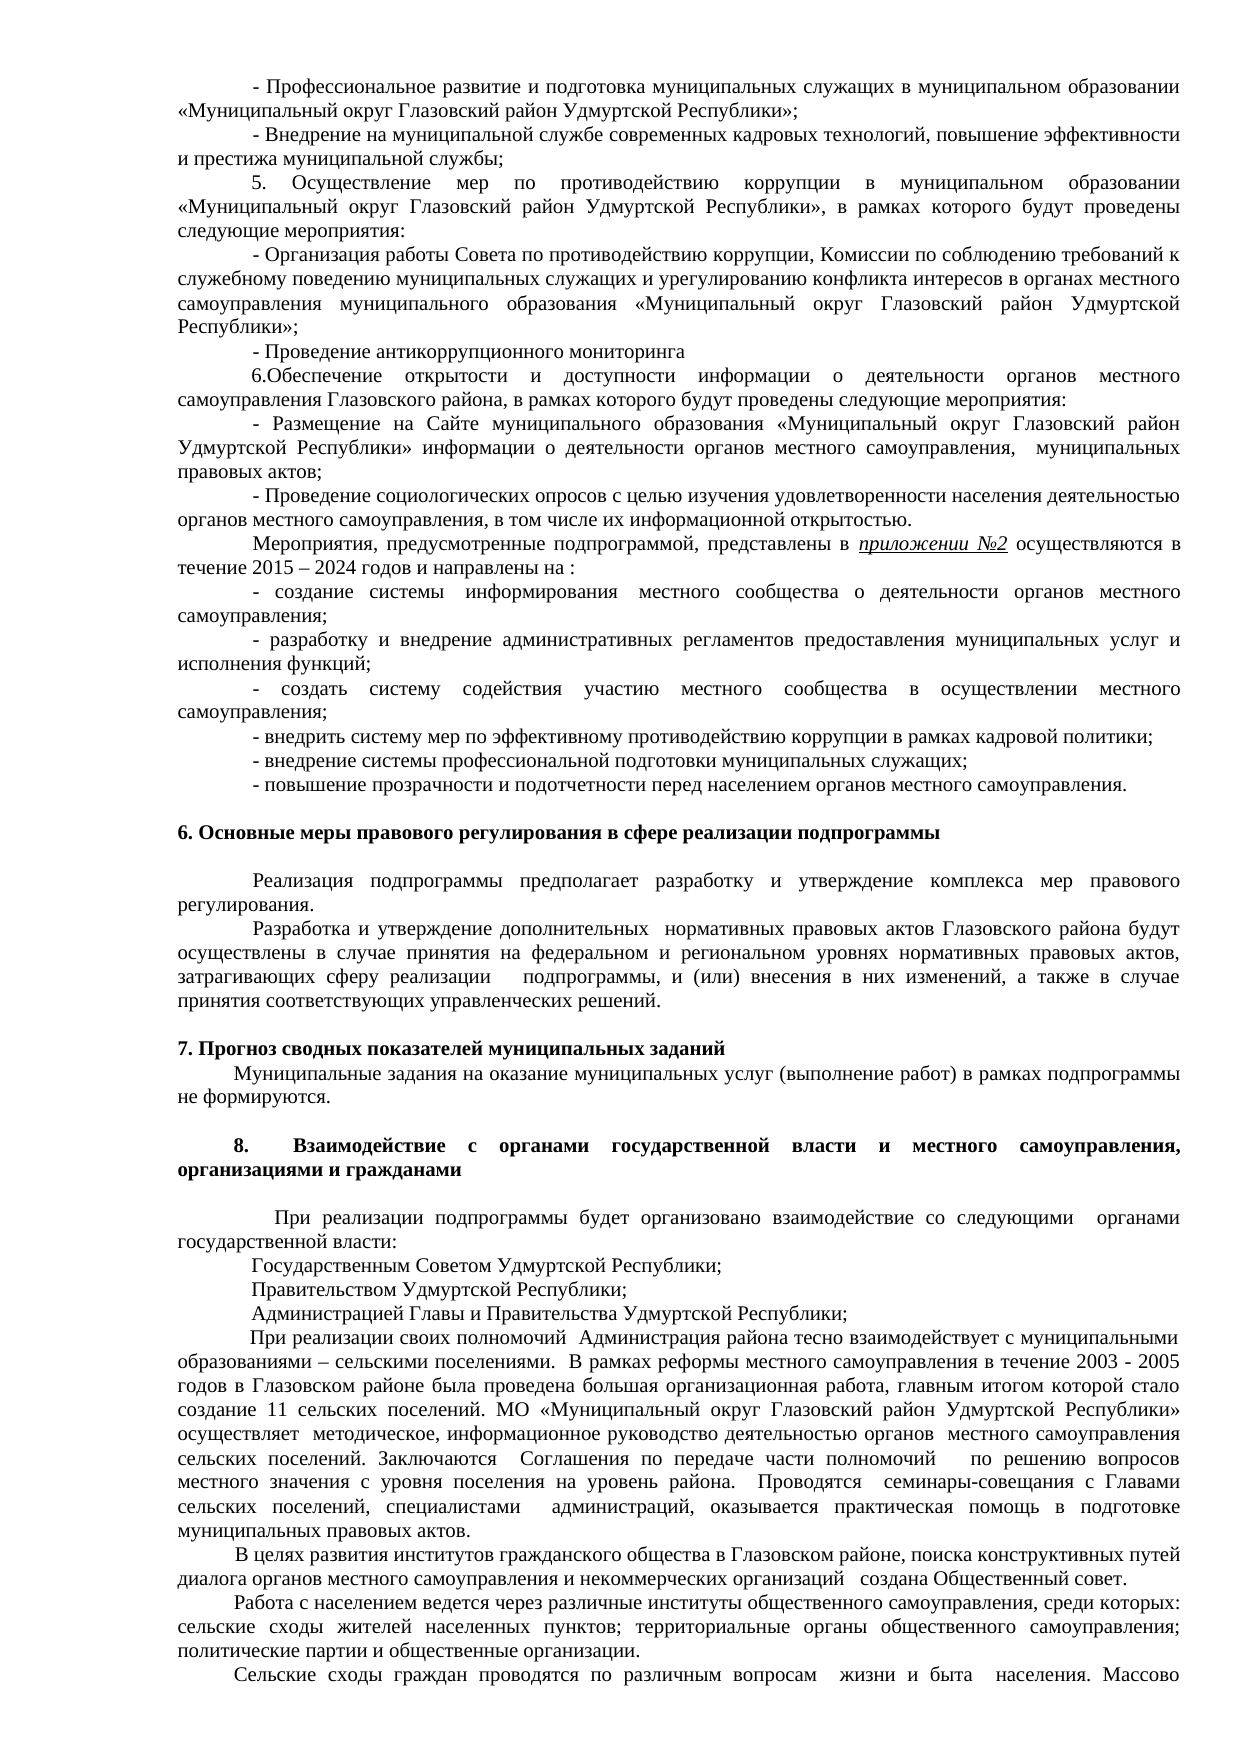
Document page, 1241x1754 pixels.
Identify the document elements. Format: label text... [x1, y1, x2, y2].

text - Организация работы Совета по противодействию коррупции, Комиссии по соблюдению требований к служебному поведению муниципальных служащих и урегулированию конфликта интересов в органах местного самоуправления муниципального образования «Муниципальный округ Глазовский район Удмуртской Республики»; [177, 242, 1181, 338]
text - Проведение антикоррупционного мониторинга [177, 338, 1181, 363]
text - разработку и внедрение административных регламентов предоставления муниципальных услуг и исполнения функций; [177, 627, 1181, 675]
text - Размещение на Сайте муниципального образования «Муниципальный округ Глазовский район Удмуртской Республики» информации о деятельности органов местного самоуправления, муниципальных правовых актов; [177, 411, 1181, 483]
text 5. Осуществление мер по противодействию коррупции в муниципальном образовании «Муниципальный округ Глазовский район Удмуртской Республики», в рамках которого будут проведены следующие мероприятия: [177, 170, 1181, 242]
text - внедрение системы профессиональной подготовки муниципальных служащих; [177, 748, 1181, 772]
text Мероприятия, предусмотренные подпрограммой, представлены в приложении №2 осуществляются в течение 2015 – 2024 годов и направлены на : [177, 531, 1181, 579]
text Разработка и утверждение дополнительных нормативных правовых актов Глазовского района будут осуществлены в случае принятия на федеральном и региональном уровнях нормативных правовых актов, затрагивающих сферу реализации подпрограммы, и (или) внесения в них изменений, а также в случае принятия соответствующих управленческих решений. [177, 916, 1181, 1012]
text В целях развития институтов гражданского общества в Глазовском районе, поиска конструктивных путей диалога органов местного самоуправления и некоммерческих организаций создана Общественный совет. [177, 1542, 1181, 1590]
text При реализации подпрограммы будет организовано взаимодействие со следующими органами государственной власти: [177, 1205, 1181, 1253]
text При реализации своих полномочий Администрация района тесно взаимодействует с муниципальными образованиями – сельскими поселениями. В рамках реформы местного самоуправления в течение 2003 - 2005 годов в Глазовском районе была проведена большая организационная работа, главным итогом которой стало создание 11 сельских поселений. МО «Муниципальный округ Глазовский район Удмуртской Республики» осуществляет методическое, информационное руководство деятельностью органов местного самоуправления сельских поселений. Заключаются Соглашения по передаче части полномочий по решению вопросов местного значения с уровня поселения на уровень района. Проводятся семинары-совещания с Главами сельских поселений, специалистами администраций, оказывается практическая помощь в подготовке муниципальных правовых актов. [177, 1325, 1181, 1542]
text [177, 1662, 1181, 1686]
text - Профессиональное развитие и подготовка муниципальных служащих в муниципальном образовании «Муниципальный округ Глазовский район Удмуртской Республики»; [177, 74, 1181, 122]
text Администрацией Главы и Правительства Удмуртской Республики; [177, 1301, 1181, 1325]
text 7. Прогноз сводных показателей муниципальных заданий [177, 1036, 1181, 1060]
text Реализация подпрограммы предполагает разработку и утверждение комплекса мер правового регулирования. [177, 868, 1181, 916]
text - внедрить систему мер по эффективному противодействию коррупции в рамках кадровой политики; [177, 723, 1181, 748]
text - Проведение социологических опросов с целью изучения удовлетворенности населения деятельностью органов местного самоуправления, в том числе их информационной открытостью. [177, 483, 1181, 531]
text 8. Взаимодействие с органами государственной власти и местного самоуправления, организациями и гражданами [177, 1133, 1181, 1181]
text - создать систему содействия участию местного сообщества в осуществлении местного самоуправления; [177, 675, 1181, 723]
text Муниципальные задания на оказание муниципальных услуг (выполнение работ) в рамках подпрограммы не формируются. [177, 1060, 1181, 1108]
text 6.Обеспечение открытости и доступности информации о деятельности органов местного самоуправления Глазовского района, в рамках которого будут проведены следующие мероприятия: [177, 363, 1181, 411]
text - повышение прозрачности и подотчетности перед населением органов местного самоуправления. [177, 772, 1181, 796]
text Правительством Удмуртской Республики; [177, 1277, 1181, 1301]
text - Внедрение на муниципальной службе современных кадровых технологий, повышение эффективности и престижа муниципальной службы; [177, 122, 1181, 170]
text 6. Основные меры правового регулирования в сфере реализации подпрограммы [177, 820, 1181, 844]
text - создание системы информирования местного сообщества о деятельности органов местного самоуправления; [177, 579, 1181, 627]
text Работа с населением ведется через различные институты общественного самоуправления, среди которых: сельские сходы жителей населенных пунктов; территориальные органы общественного самоуправления; политические партии и общественные организации. [177, 1590, 1181, 1662]
text Государственным Советом Удмуртской Республики; [177, 1253, 1181, 1277]
